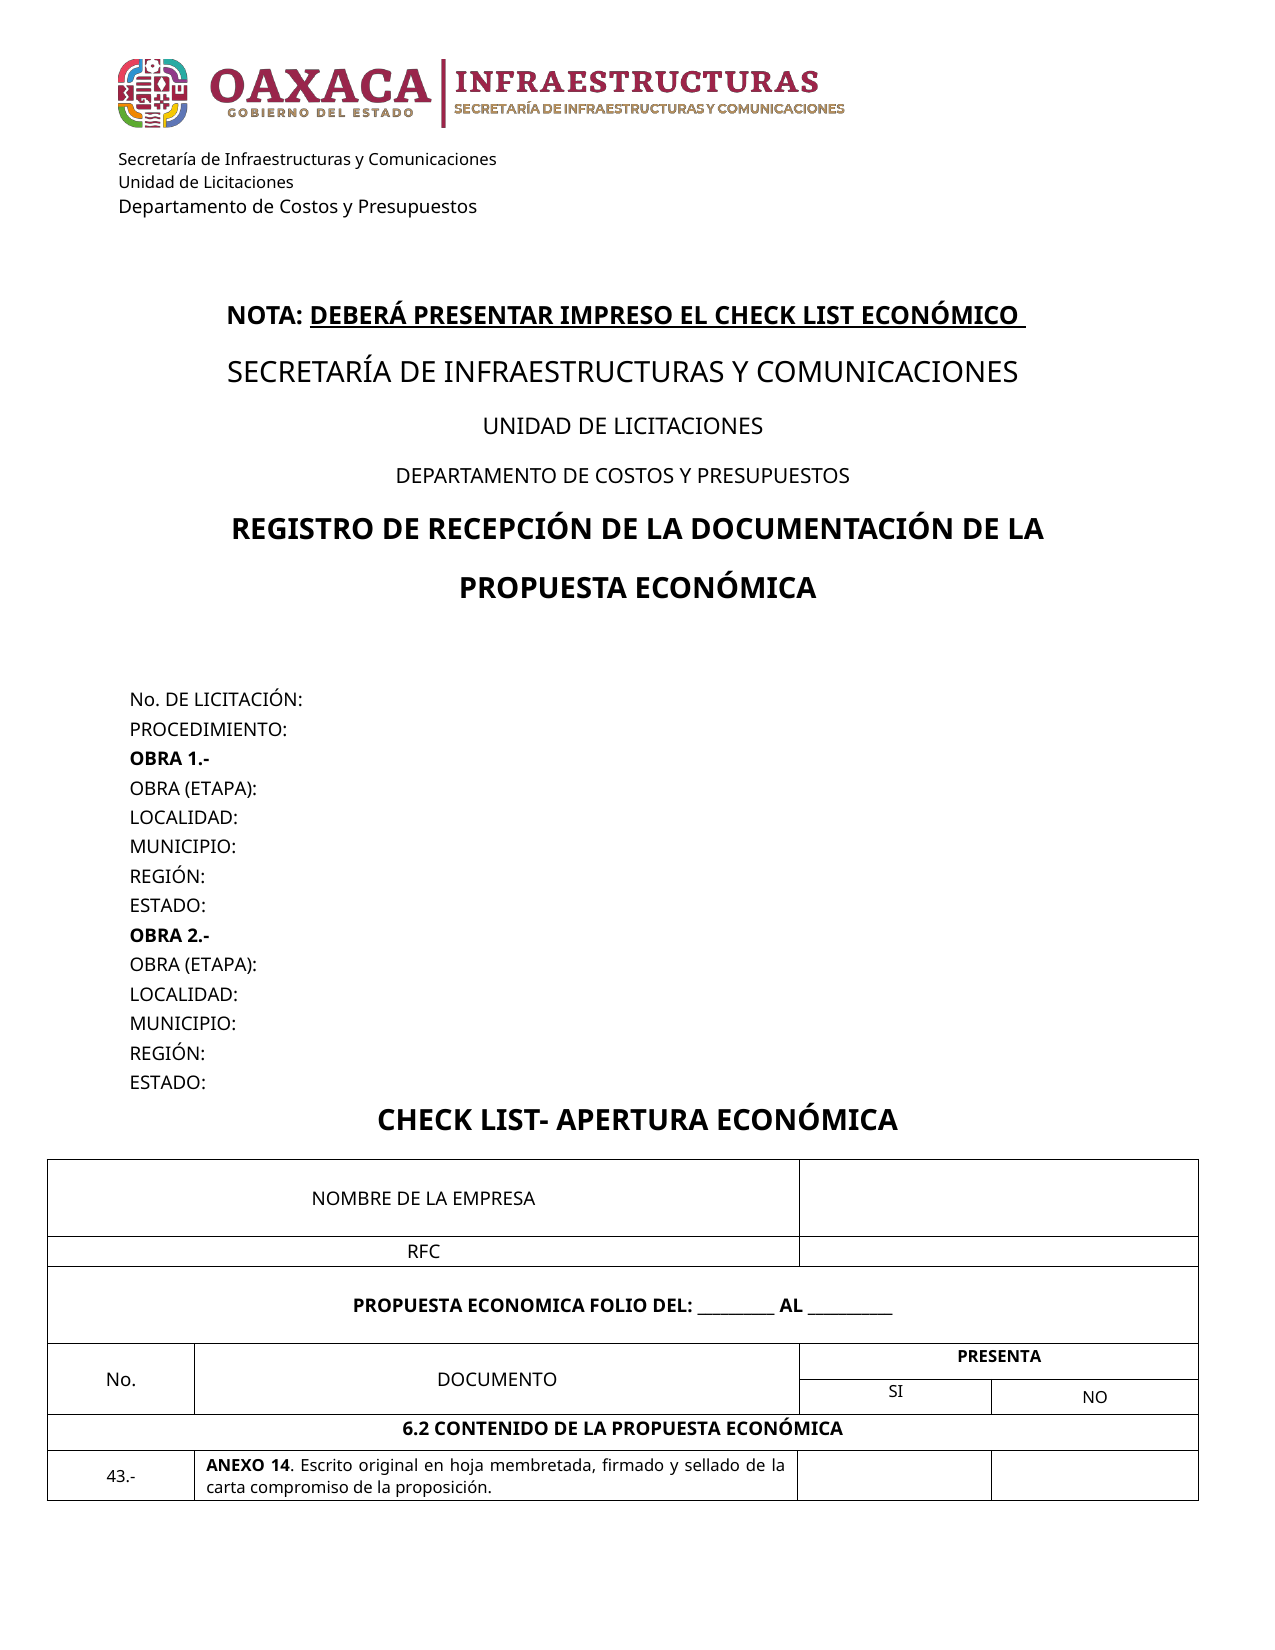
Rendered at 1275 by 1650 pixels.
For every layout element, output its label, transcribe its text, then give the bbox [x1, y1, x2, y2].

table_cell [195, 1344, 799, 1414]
text NOTA: DEBERÁ PRESENTAR IMPRESO EL CHECK LIST ECONÓMICO [118, 297, 1127, 331]
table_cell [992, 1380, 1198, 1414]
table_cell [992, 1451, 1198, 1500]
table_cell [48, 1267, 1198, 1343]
text REGISTRO DE RECEPCIÓN DE LA DOCUMENTACIÓN DE LA [29, 508, 1245, 548]
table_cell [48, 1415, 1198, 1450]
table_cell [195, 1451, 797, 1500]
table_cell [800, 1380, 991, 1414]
text CHECK LIST- APERTURA ECONÓMICA [29, 1099, 1245, 1139]
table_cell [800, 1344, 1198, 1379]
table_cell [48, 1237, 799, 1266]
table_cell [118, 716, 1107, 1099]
text PROPUESTA ECONÓMICA [29, 567, 1245, 607]
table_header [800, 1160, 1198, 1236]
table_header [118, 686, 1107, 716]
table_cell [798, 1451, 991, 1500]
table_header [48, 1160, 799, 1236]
text UNIDAD DE LICITACIONES [118, 410, 1127, 442]
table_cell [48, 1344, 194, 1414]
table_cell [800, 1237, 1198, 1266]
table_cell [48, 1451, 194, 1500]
text DEPARTAMENTO DE COSTOS Y PRESUPUESTOS [118, 461, 1127, 489]
picture [118, 59, 868, 130]
text SECRETARÍA DE INFRAESTRUCTURAS Y COMUNICACIONES [118, 351, 1127, 391]
